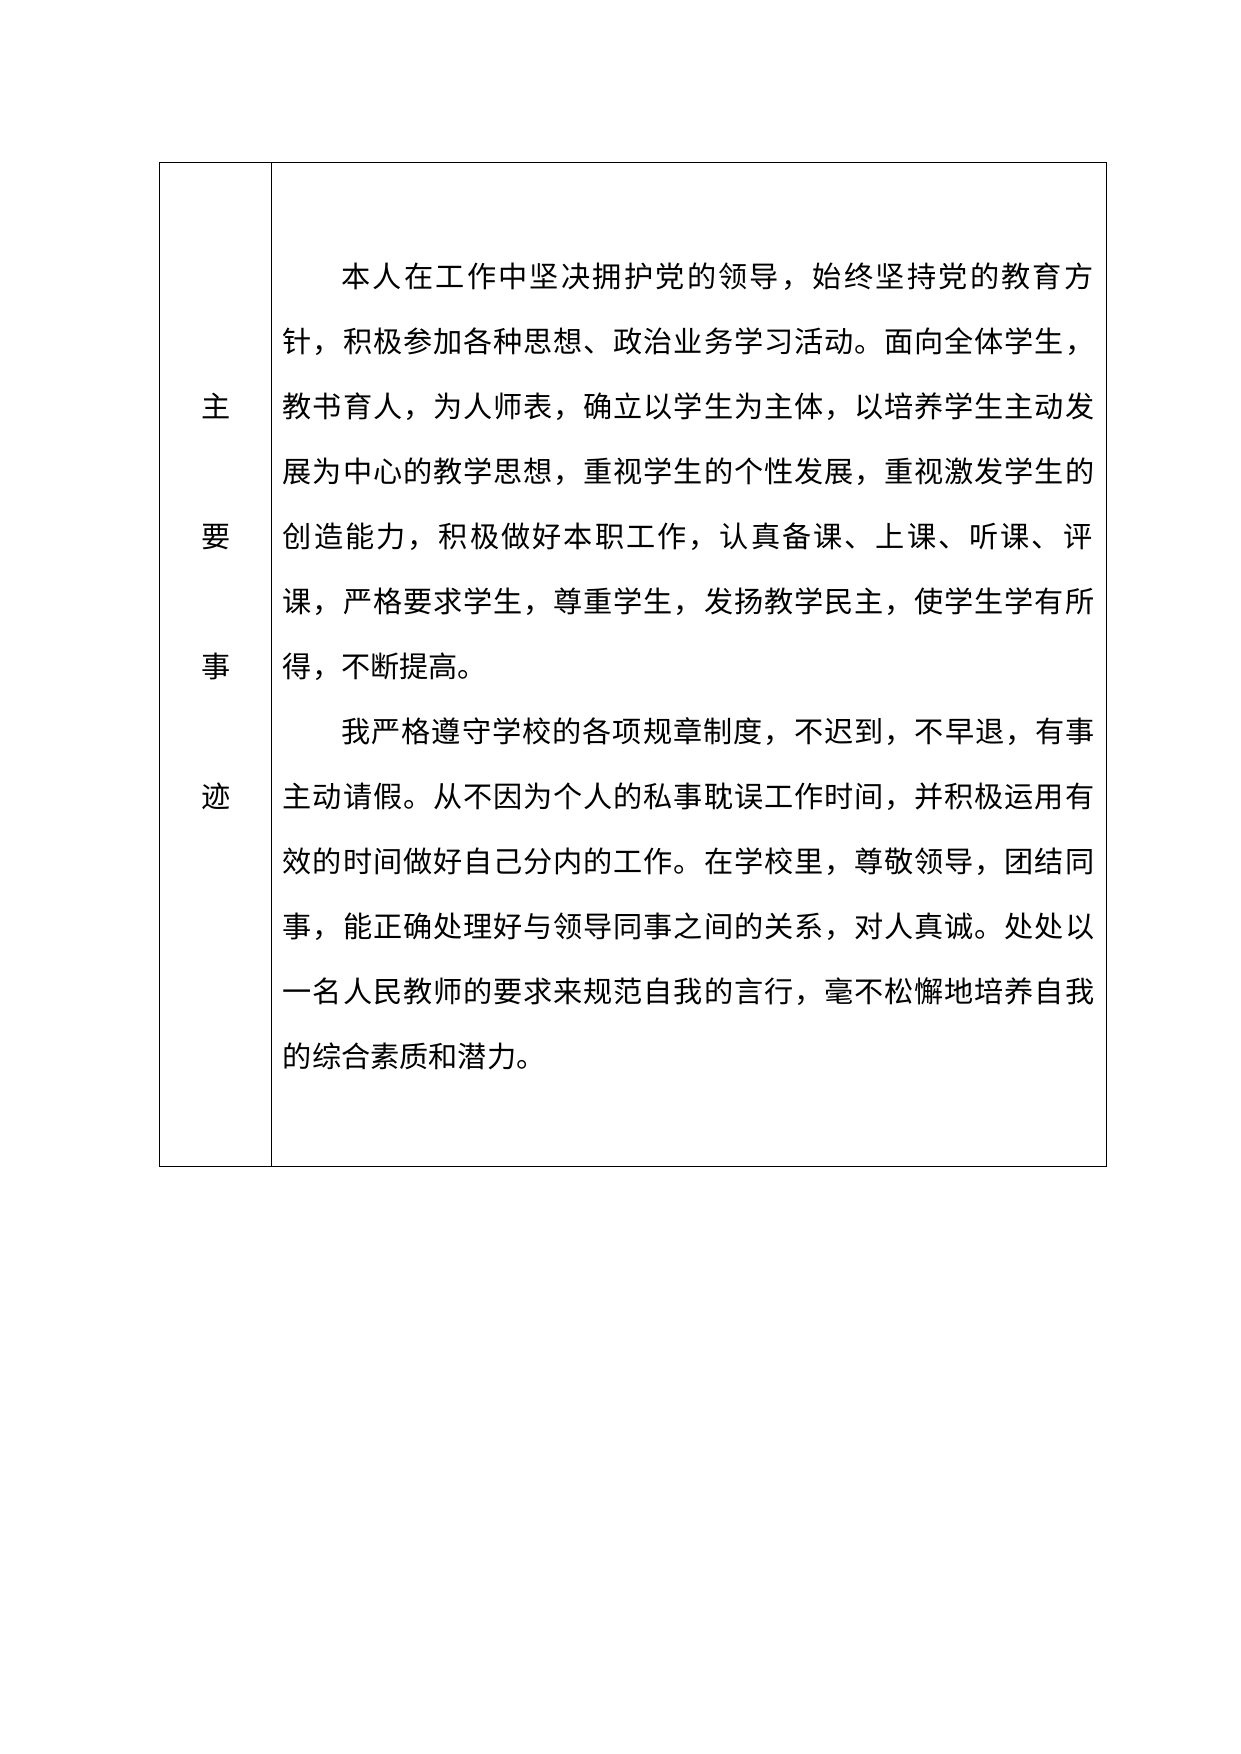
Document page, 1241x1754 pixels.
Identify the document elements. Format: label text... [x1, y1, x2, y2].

table_cell 主 要 事 迹 [160, 163, 271, 1166]
table_cell 本人在工作中坚决拥护党的领导，始终坚持党的教育方针，积极参加各种思想、政治业务学习活动。面向全体学生，教书育人，为人师表，确立以学生为主体，以培养学生主动发展为中心的教学思想，重视学生的个性发展，重视激发学生的创造能力，积极做好本职工作，认真备课、上课、听课、评课，严格要求学生，尊重学生，发扬教学民主，使学生学有所得，不断提高。 我严格遵守学校的各项规章制度，不迟到，不早退，有事主动请假。从不因为个人的私事耽误工作时间，并积极运用有效的时间做好自己分内的工作。在学校里，尊敬领导，团结同事，能正确处理好与领导同事之间的关系，对人真诚。处处以一名人民教师的要求来规范自我的言行，毫不松懈地培养自我的综合素质和潜力。 [272, 163, 1106, 1166]
